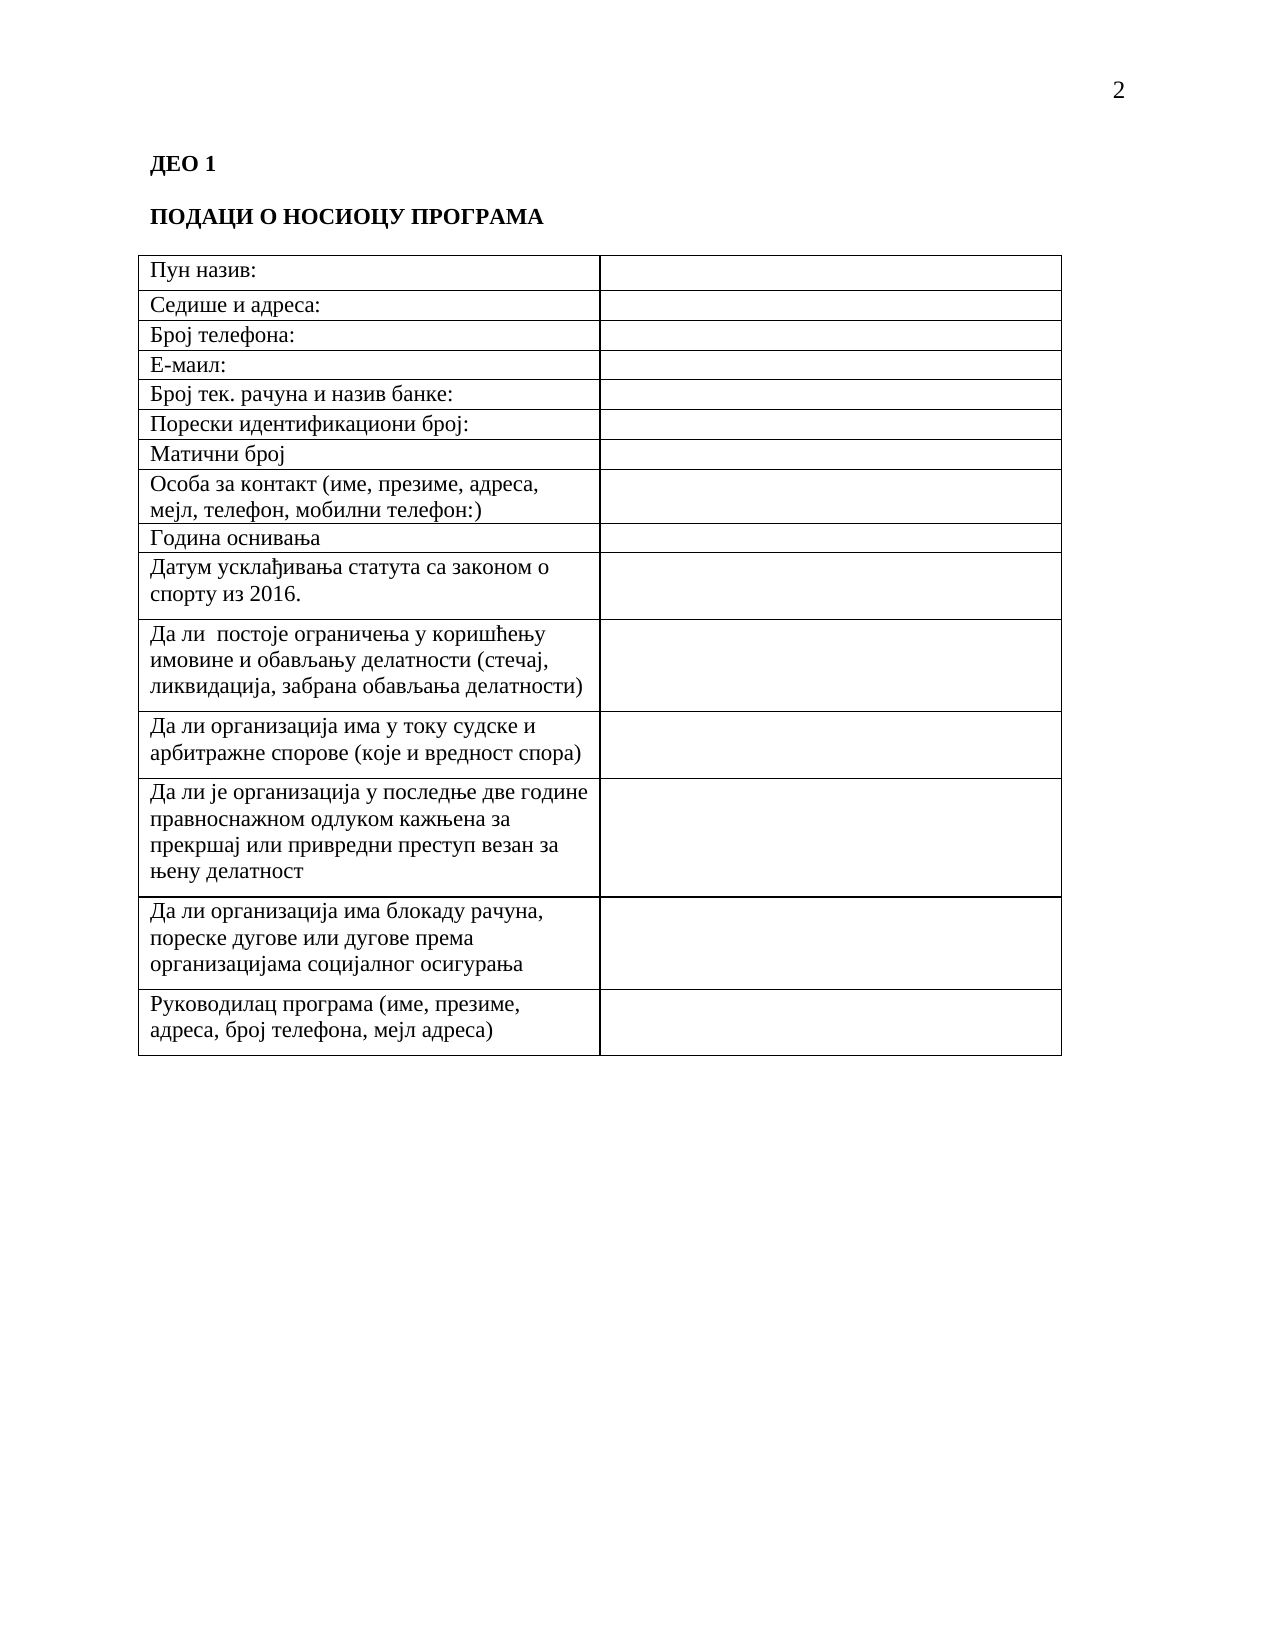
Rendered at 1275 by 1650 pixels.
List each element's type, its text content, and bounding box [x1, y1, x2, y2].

table_header [601, 256, 1061, 290]
table_cell Број телефона: [139, 321, 599, 349]
table_cell [601, 898, 1061, 989]
table_cell Да ли организација има у току судске и арбитражне спорове (које и вредност спора) [139, 712, 599, 777]
text ДЕО 1 [150, 150, 1125, 176]
table_cell Матични број [139, 440, 599, 469]
table_cell Година оснивања [139, 524, 599, 552]
table_cell [601, 351, 1061, 379]
table_cell [601, 712, 1061, 777]
table_cell Да ли постоје ограничења у коришћењу имовине и обављању делатности (стечај, ликвидација, забрана обављања делатности) [139, 620, 599, 711]
table_cell Да ли је организација у последње две године правноснажном одлуком кажњена за прекршај или привредни преступ везан за њену делатност [139, 779, 599, 896]
table_cell [601, 524, 1061, 552]
table_cell Е-маил: [139, 351, 599, 379]
table_cell Руководилац програма (име, презиме, адреса, број телефона, мејл адреса) [139, 990, 599, 1055]
table_cell Датум усклађивања статута са законом о спорту из 2016. [139, 553, 599, 618]
table_cell [601, 990, 1061, 1055]
table_cell [601, 410, 1061, 439]
table_cell Да ли организација има блокаду рачуна, пореске дугове или дугове према организацијама социјалног осигурања [139, 898, 599, 989]
table_cell [601, 291, 1061, 320]
table_cell [601, 620, 1061, 711]
table_cell Порески идентификациони број: [139, 410, 599, 439]
table_cell Особа за контакт (име, презиме, адреса, мејл, телефон, мобилни телефон:) [139, 470, 599, 522]
text ПОДАЦИ О НОСИОЦУ ПРОГРАМА [150, 203, 1125, 229]
table_cell [601, 440, 1061, 469]
table_cell Број тек. рачуна и назив банке: [139, 380, 599, 409]
table_header Пун назив: [139, 256, 599, 290]
table_cell Седише и адреса: [139, 291, 599, 320]
table_cell [601, 553, 1061, 618]
table_cell [601, 321, 1061, 349]
table_cell [601, 380, 1061, 409]
table_cell [601, 470, 1061, 522]
table_cell [601, 779, 1061, 896]
